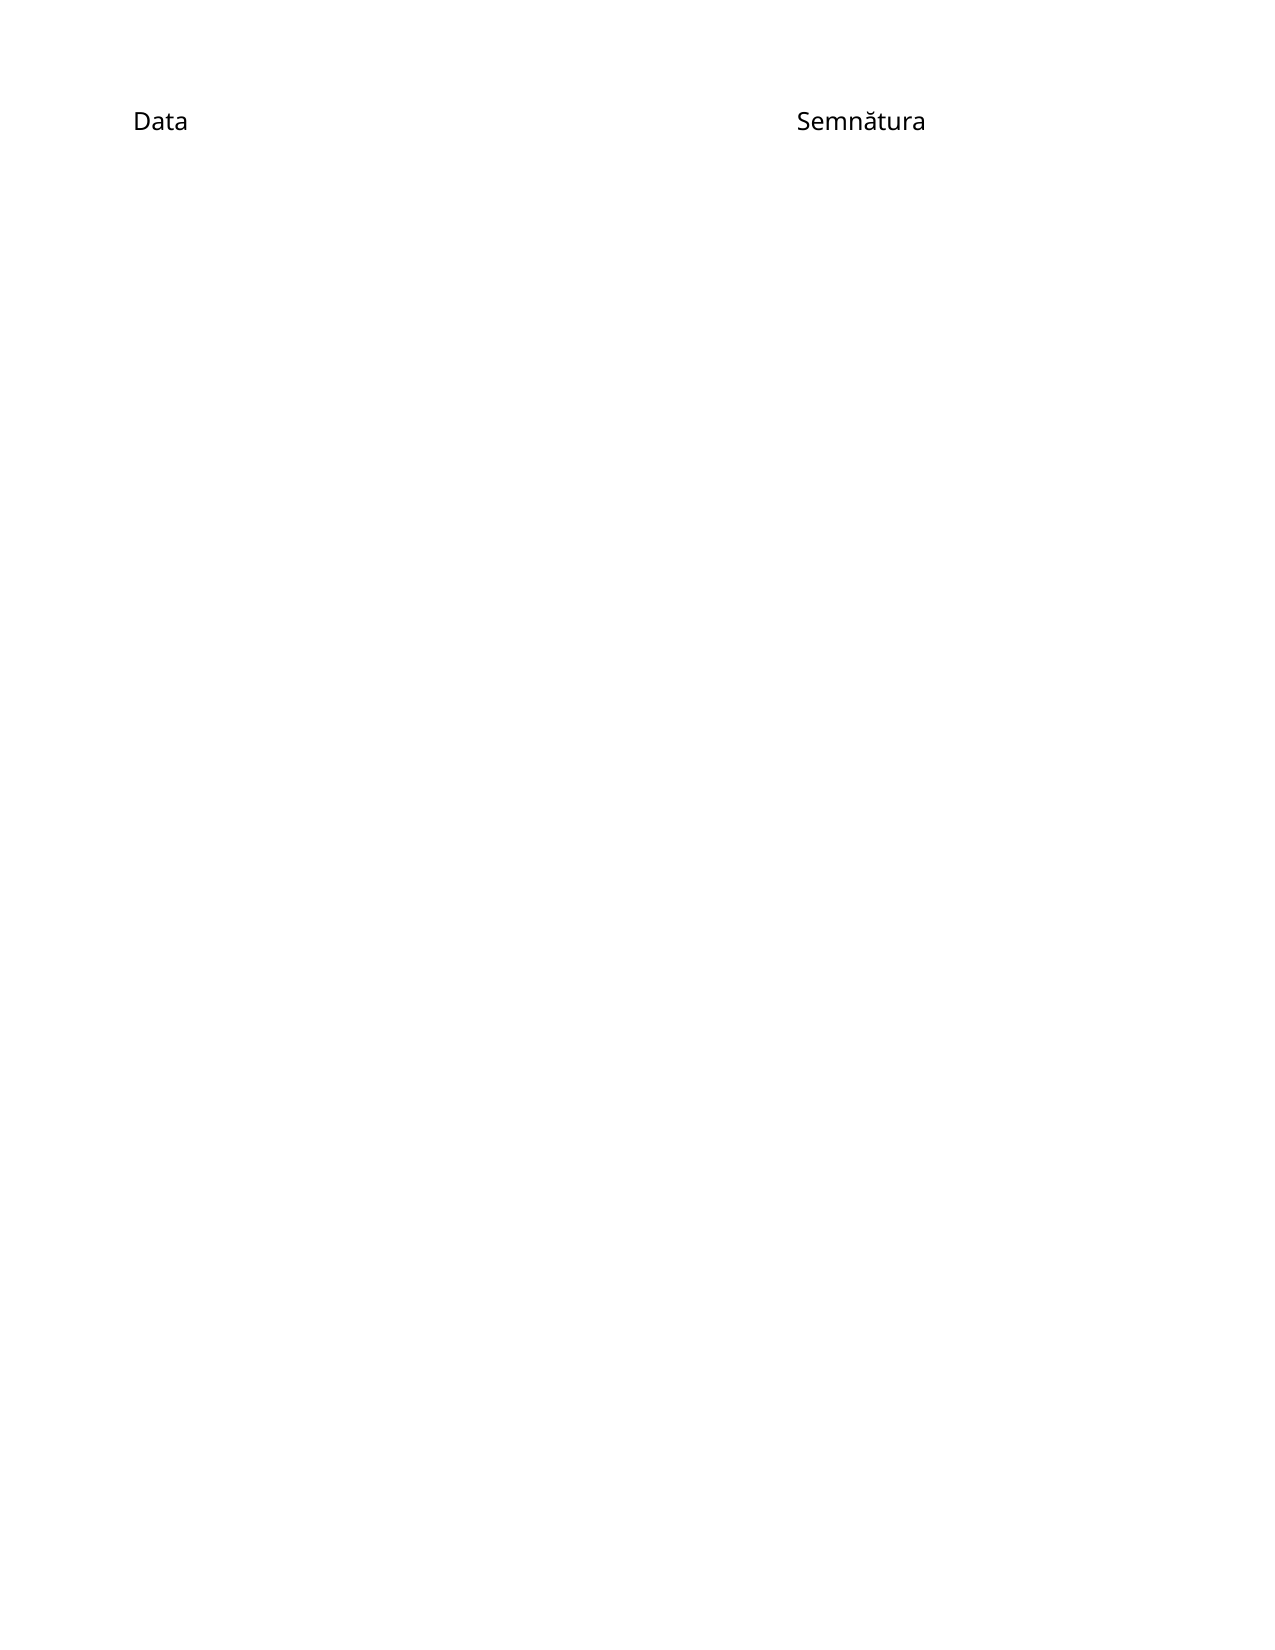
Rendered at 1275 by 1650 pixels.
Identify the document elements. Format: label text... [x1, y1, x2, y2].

text Data Semnătura [133, 103, 1152, 137]
